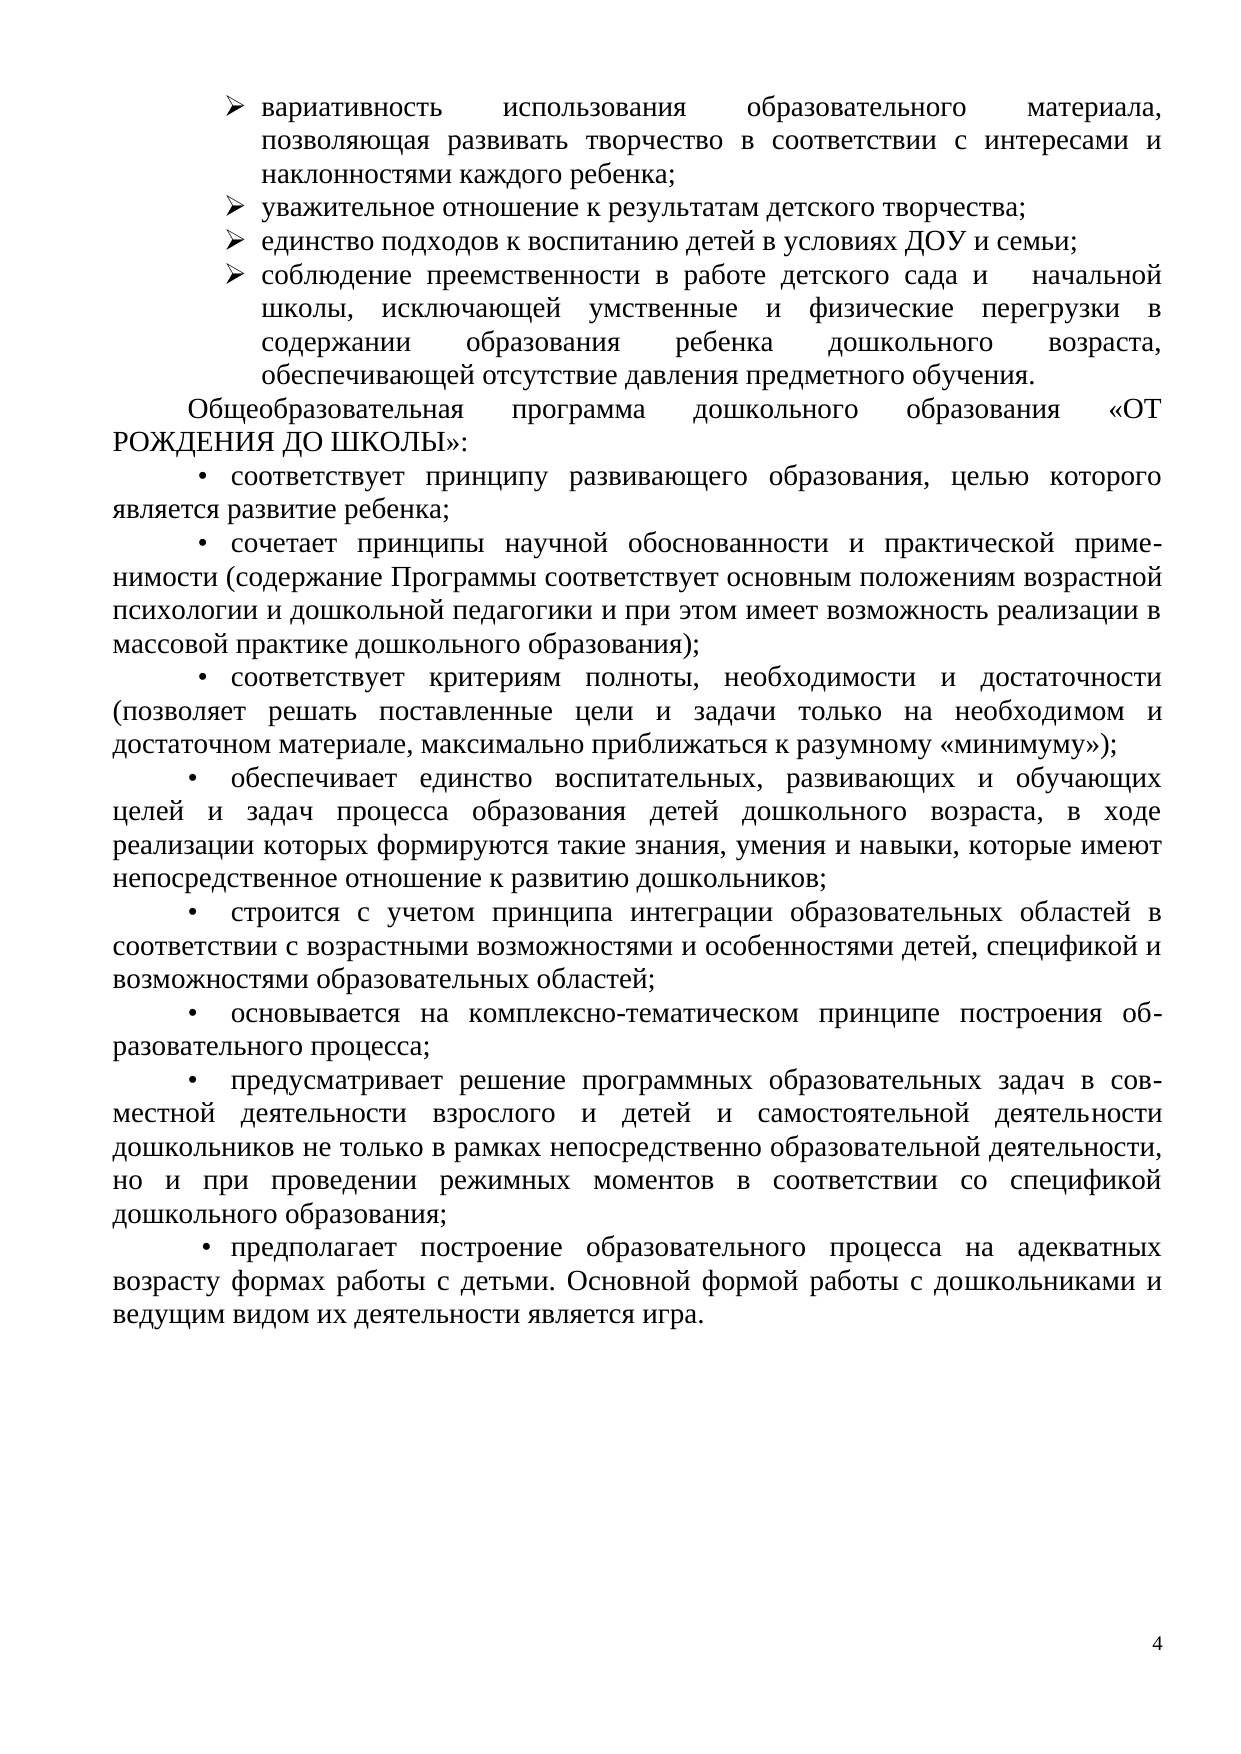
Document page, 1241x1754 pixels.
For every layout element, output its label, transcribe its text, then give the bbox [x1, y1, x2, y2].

list соблюдение преемственности в работе детского сада и начальной школы, исключающей умственные и физические перегрузки в содержании образования ребенка дошкольного возраста, обеспечивающей отсутствие давления предметного обучения. [224, 257, 1162, 391]
list единство подходов к воспитанию детей в условиях ДОУ и семьи; [224, 223, 1162, 257]
list уважительное отношение к результатам детского творчества; [224, 189, 1162, 223]
list предусматривает решение программных образовательных задач в совместной деятельности взрослого и детей и самостоятельной деятельности дошкольников не только в рамках непосредственно образовательной деятельности, но и при проведении режимных моментов в соответствии со спецификой дошкольного образования; [112, 1062, 1162, 1229]
list сочетает принципы научной обоснованности и практической применимости (содержание Программы соответствует основным положениям возрастной психологии и дошкольной педагогики и при этом имеет возможность реализации в массовой практике дошкольного образования); [112, 525, 1162, 659]
list предполагает построение образовательного процесса на адекватных возрасту формах работы с детьми. Основной формой работы с дошкольниками и ведущим видом их деятельности является игра. [112, 1229, 1162, 1330]
list соответствует принципу развивающего образования, целью которого является развитие ребенка; [112, 458, 1162, 525]
list вариативность использования образовательного материала, позволяющая развивать творчество в соответствии с интересами и наклонностями каждого ребенка; [224, 89, 1162, 189]
text Общеобразовательная программа дошкольного образования «ОТ РОЖДЕНИЯ ДО ШКОЛЫ»: [112, 391, 1162, 458]
list строится с учетом принципа интеграции образовательных областей в соответствии с возрастными возможностями и особенностями детей, спецификой и возможностями образовательных областей; [112, 894, 1162, 995]
list соответствует критериям полноты, необходимости и достаточности (позволяет решать поставленные цели и задачи только на необходимом и достаточном материале, максимально приближаться к разумному «минимуму»); [112, 659, 1162, 760]
list основывается на комплексно-тематическом принципе построения образовательного процесса; [112, 995, 1162, 1062]
list обеспечивает единство воспитательных, развивающих и обучающих целей и задач процесса образования детей дошкольного возраста, в ходе реализации которых формируются такие знания, умения и навыки, которые имеют непосредственное отношение к развитию дошкольников; [112, 760, 1162, 894]
